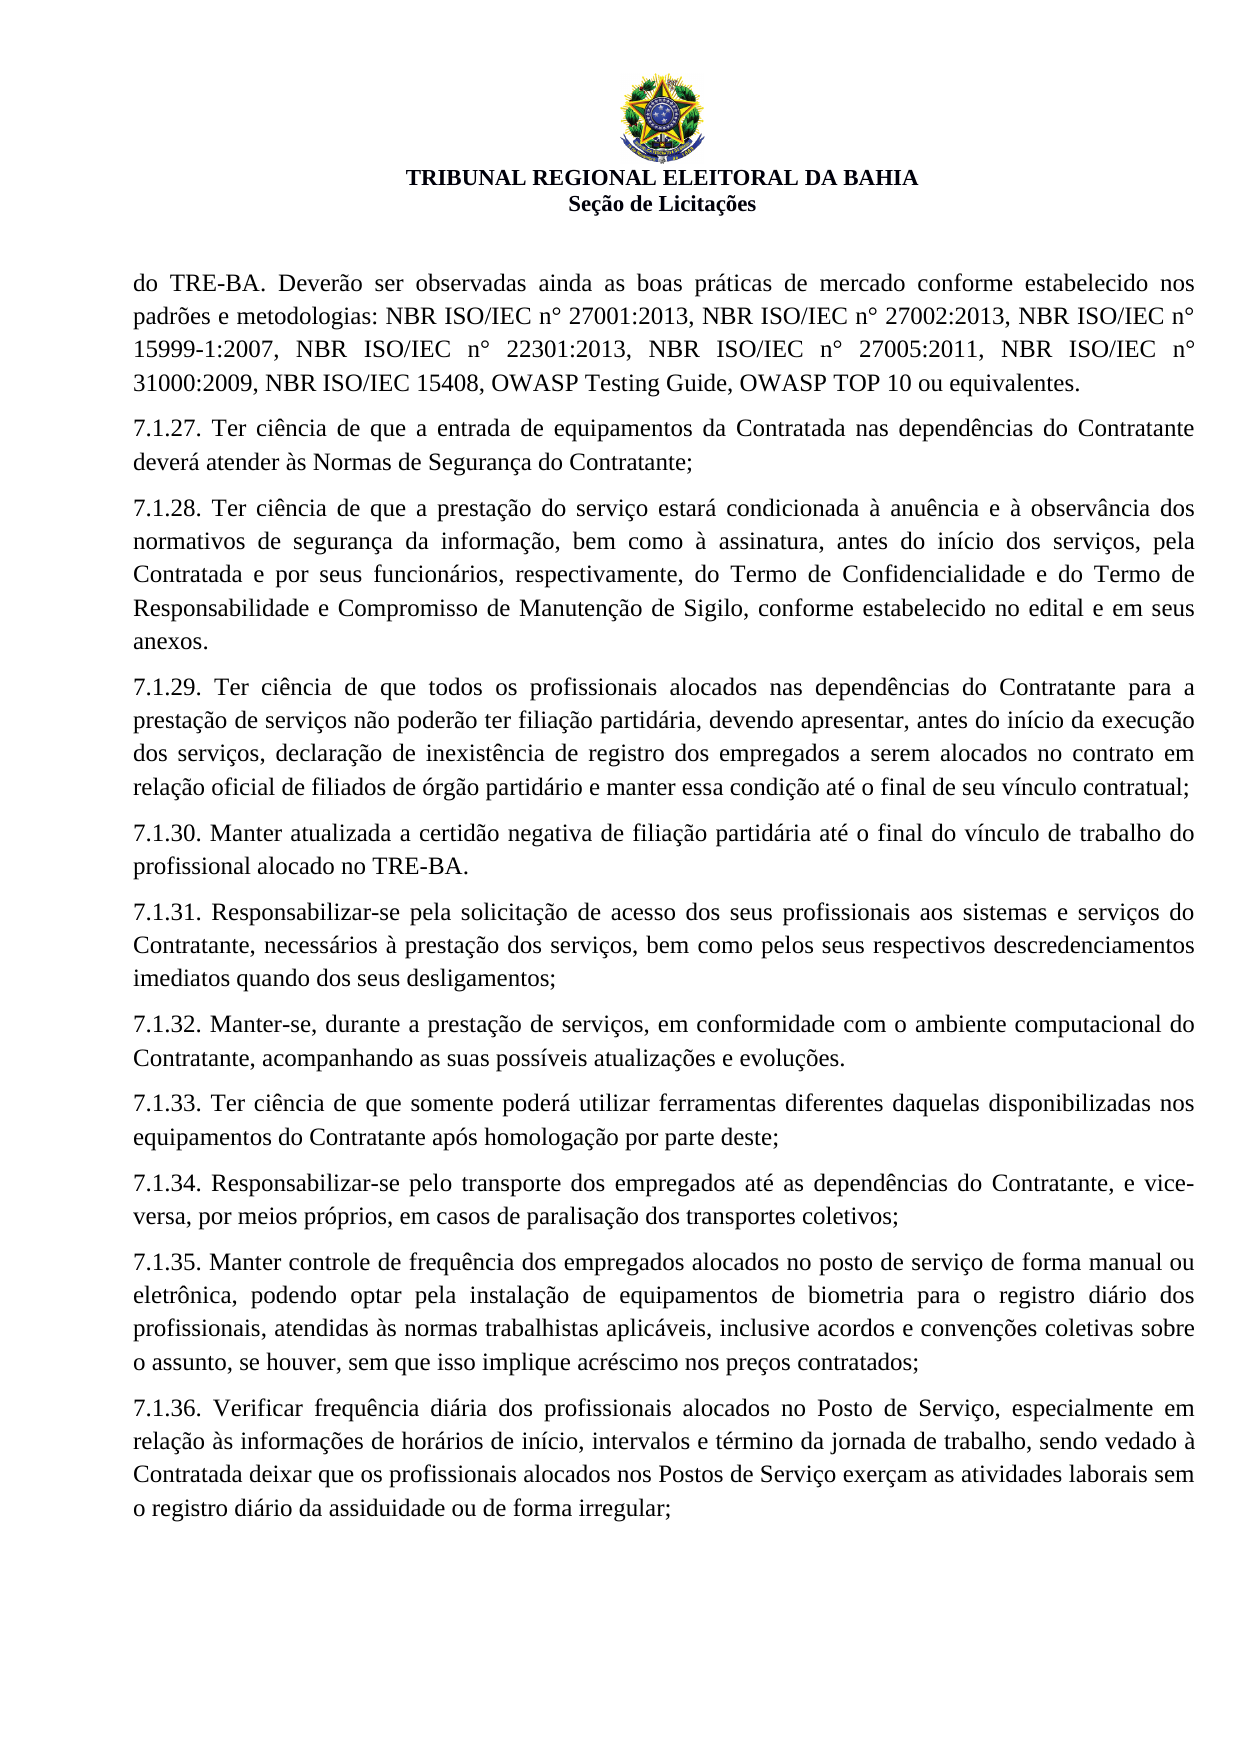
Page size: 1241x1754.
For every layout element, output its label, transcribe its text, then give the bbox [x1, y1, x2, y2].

text 7.1.35. Manter controle de frequência dos empregados alocados no posto de serviço de forma manual ou eletrônica, podendo optar pela instalação de equipamentos de biometria para o registro diário dos profissionais, atendidas às normas trabalhistas aplicáveis, inclusive acordos e convenções coletivas sobre o assunto, se houver, sem que isso implique acréscimo nos preços contratados; [133, 1243, 1196, 1377]
text 7.1.33. Ter ciência de que somente poderá utilizar ferramentas diferentes daquelas disponibilizadas nos equipamentos do Contratante após homologação por parte deste; [133, 1085, 1196, 1152]
text 7.1.28. Ter ciência de que a prestação do serviço estará condicionada à anuência e à observância dos normativos de segurança da informação, bem como à assinatura, antes do início dos serviços, pela Contratada e por seus funcionários, respectivamente, do Termo de Confidencialidade e do Termo de Responsabilidade e Compromisso de Manutenção de Sigilo, conforme estabelecido no edital e em seus anexos. [133, 489, 1196, 656]
text 7.1.32. Manter-se, durante a prestação de serviços, em conformidade com o ambiente computacional do Contratante, acompanhando as suas possíveis atualizações e evoluções. [133, 1006, 1196, 1073]
text 7.1.36. Verificar frequência diária dos profissionais alocados no Posto de Serviço, especialmente em relação às informações de horários de início, intervalos e término da jornada de trabalho, sendo vedado à Contratada deixar que os profissionais alocados nos Postos de Serviço exerçam as atividades laborais sem o registro diário da assiduidade ou de forma irregular; [133, 1389, 1196, 1523]
text 7.1.34. Responsabilizar-se pelo transporte dos empregados até as dependências do Contratante, e vice-versa, por meios próprios, em casos de paralisação dos transportes coletivos; [133, 1164, 1196, 1231]
text 7.1.27. Ter ciência de que a entrada de equipamentos da Contratada nas dependências do Contratante deverá atender às Normas de Segurança do Contratante; [133, 410, 1196, 477]
text 7.1.29. Ter ciência de que todos os profissionais alocados nas dependências do Contratante para a prestação de serviços não poderão ter filiação partidária, devendo apresentar, antes do início da execução dos serviços, declaração de inexistência de registro dos empregados a serem alocados no contrato em relação oficial de filiados de órgão partidário e manter essa condição até o final de seu vínculo contratual; [133, 668, 1196, 802]
text 7.1.31. Responsabilizar-se pela solicitação de acesso dos seus profissionais aos sistemas e serviços do Contratante, necessários à prestação dos serviços, bem como pelos seus respectivos descredenciamentos imediatos quando dos seus desligamentos; [133, 893, 1196, 993]
text 7.1.30. Manter atualizada a certidão negativa de filiação partidária até o final do vínculo de trabalho do profissional alocado no TRE-BA. [133, 814, 1196, 881]
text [133, 264, 1196, 398]
